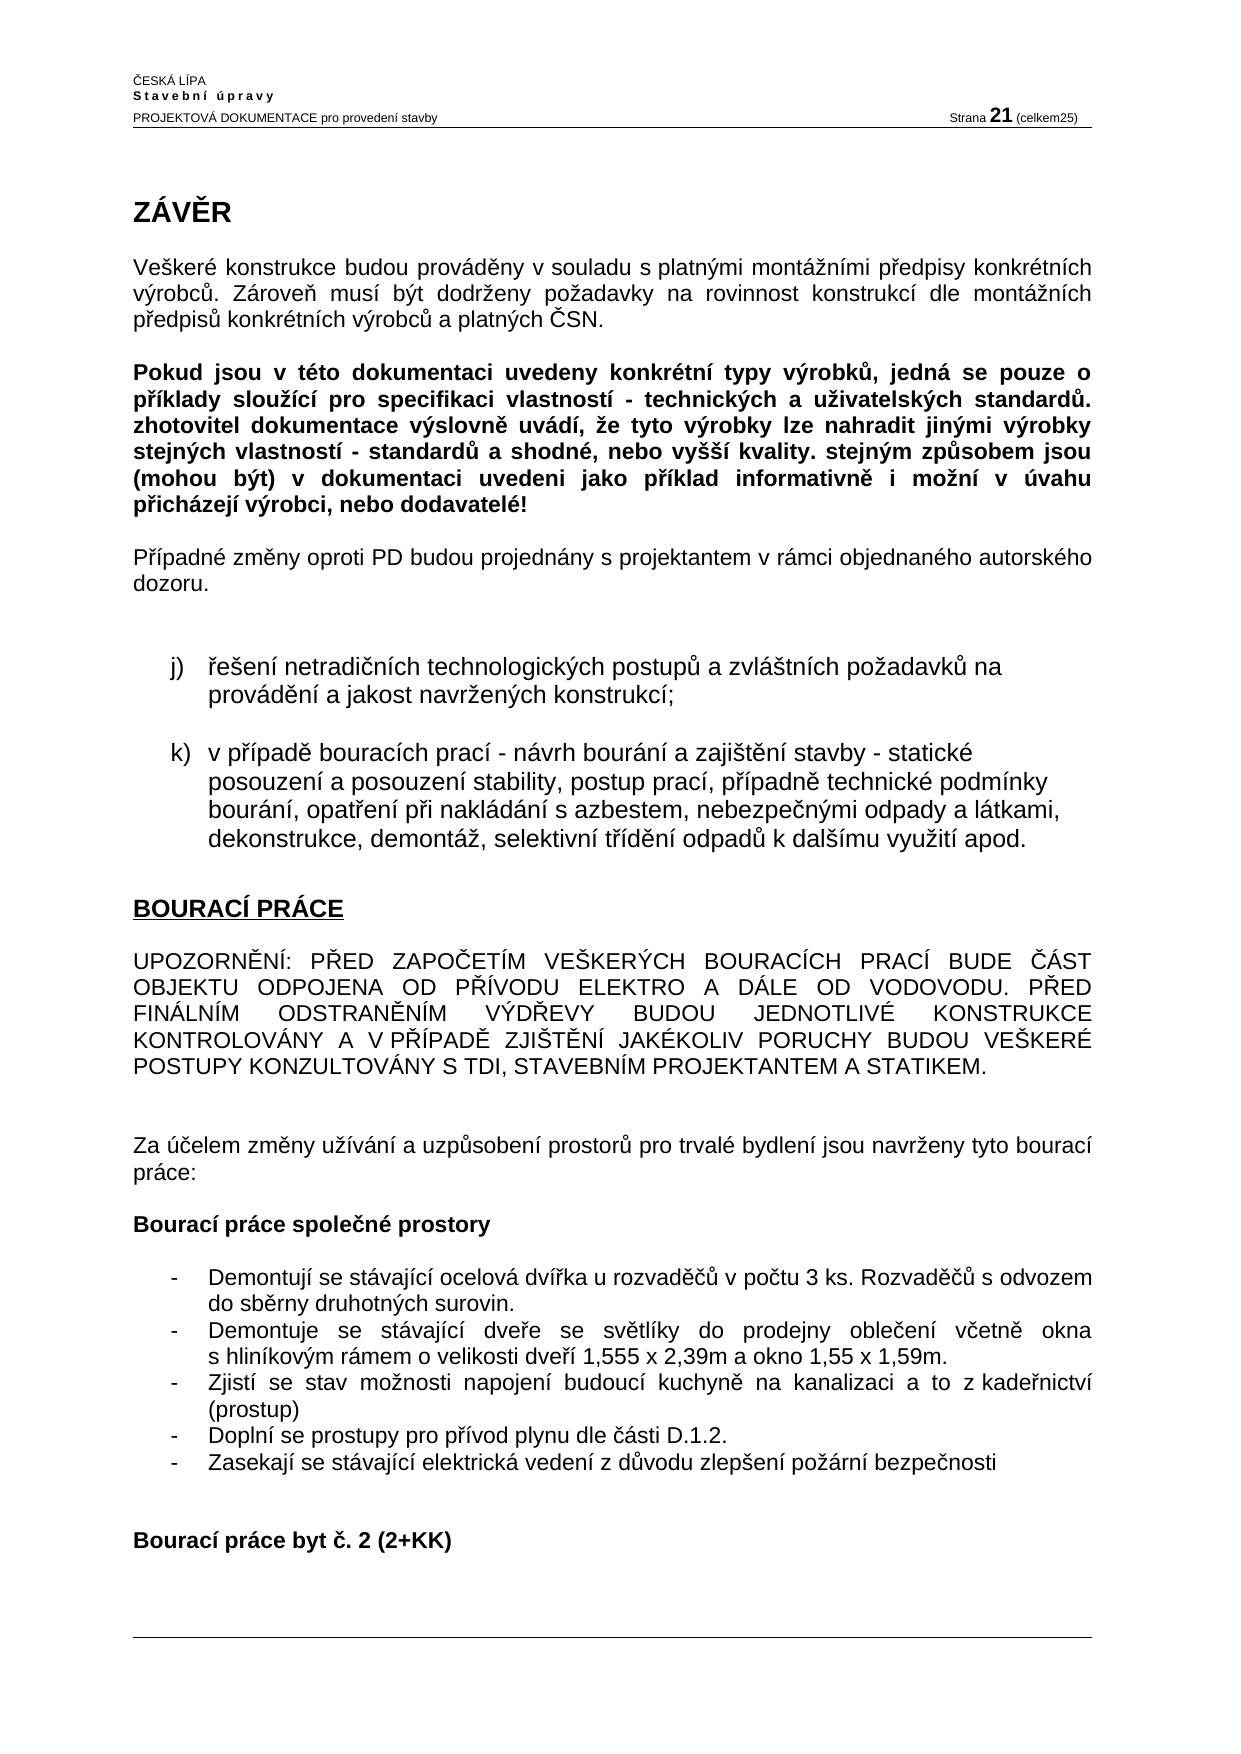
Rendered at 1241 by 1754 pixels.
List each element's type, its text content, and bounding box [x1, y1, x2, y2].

list Demontuje se stávající dveře se světlíky do prodejny oblečení včetně okna s hliníkovým rámem o velikosti dveří 1,555 x 2,39m a okno 1,55 x 1,59m. [170, 1317, 1092, 1369]
subtitle BOURACÍ PRÁCE [133, 894, 1092, 923]
list Zasekají se stávající elektrická vedení z důvodu zlepšení požární bezpečnosti [170, 1448, 1092, 1475]
list Zjistí se stav možnosti napojení budoucí kuchyně na kanalizaci a to z kadeřnictví (prostup) [170, 1369, 1092, 1422]
list Demontují se stávající ocelová dvířka u rozvaděčů v počtu 3 ks. Rozvaděčů s odvozem do sběrny druhotných surovin. [170, 1264, 1092, 1317]
text Pokud jsou v této dokumentaci uvedeny konkrétní typy výrobků, jedná se pouze o příklady sloužící pro specifikaci vlastností - technických a uživatelských standardů. zhotovitel dokumentace výslovně uvádí, že tyto výrobky lze nahradit jinými výrobky stejných vlastností - standardů a shodné, nebo vyšší kvality. stejným způsobem jsou (mohou být) v dokumentaci uvedeni jako příklad informativně i možní v úvahu přicházejí výrobci, nebo dodavatelé! [133, 359, 1092, 517]
list v případě bouracích prací - návrh bourání a zajištění stavby - statické posouzení a posouzení stability, postup prací, případně technické podmínky bourání, opatření při nakládání s azbestem, nebezpečnými odpady a látkami, dekonstrukce, demontáž, selektivní třídění odpadů k dalšímu využití apod. [170, 738, 1092, 853]
text Veškeré konstrukce budou prováděny v souladu s platnými montážními předpisy konkrétních výrobců. Zároveň musí být dodrženy požadavky na rovinnost konstrukcí dle montážních předpisů konkrétních výrobců a platných ČSN. [133, 254, 1092, 333]
text UPOZORNĚNÍ: PŘED ZAPOČETÍM VEŠKERÝCH BOURACÍCH PRACÍ BUDE ČÁST OBJEKTU ODPOJENA OD PŘÍVODU ELEKTRO A DÁLE OD VODOVODU. PŘED FINÁLNÍM ODSTRANĚNÍM VÝDŘEVY BUDOU JEDNOTLIVÉ KONSTRUKCE KONTROLOVÁNY A V PŘÍPADĚ ZJIŠTĚNÍ JAKÉKOLIV PORUCHY BUDOU VEŠKERÉ POSTUPY KONZULTOVÁNY S TDI, STAVEBNÍM PROJEKTANTEM A STATIKEM. [133, 948, 1092, 1079]
text Bourací práce společné prostory [133, 1211, 1092, 1238]
list Doplní se prostupy pro přívod plynu dle části D.1.2. [170, 1422, 1092, 1448]
list řešení netradičních technologických postupů a zvláštních požadavků na provádění a jakost navržených konstrukcí; [170, 651, 1092, 709]
text Bourací práce byt č. 2 (2+KK) [133, 1527, 1092, 1554]
text Případné změny oproti PD budou projednány s projektantem v rámci objednaného autorského dozoru. [133, 544, 1092, 596]
subtitle ZÁVĚR [133, 195, 1092, 229]
text Za účelem změny užívání a uzpůsobení prostorů pro trvalé bydlení jsou navrženy tyto bourací práce: [133, 1132, 1092, 1185]
